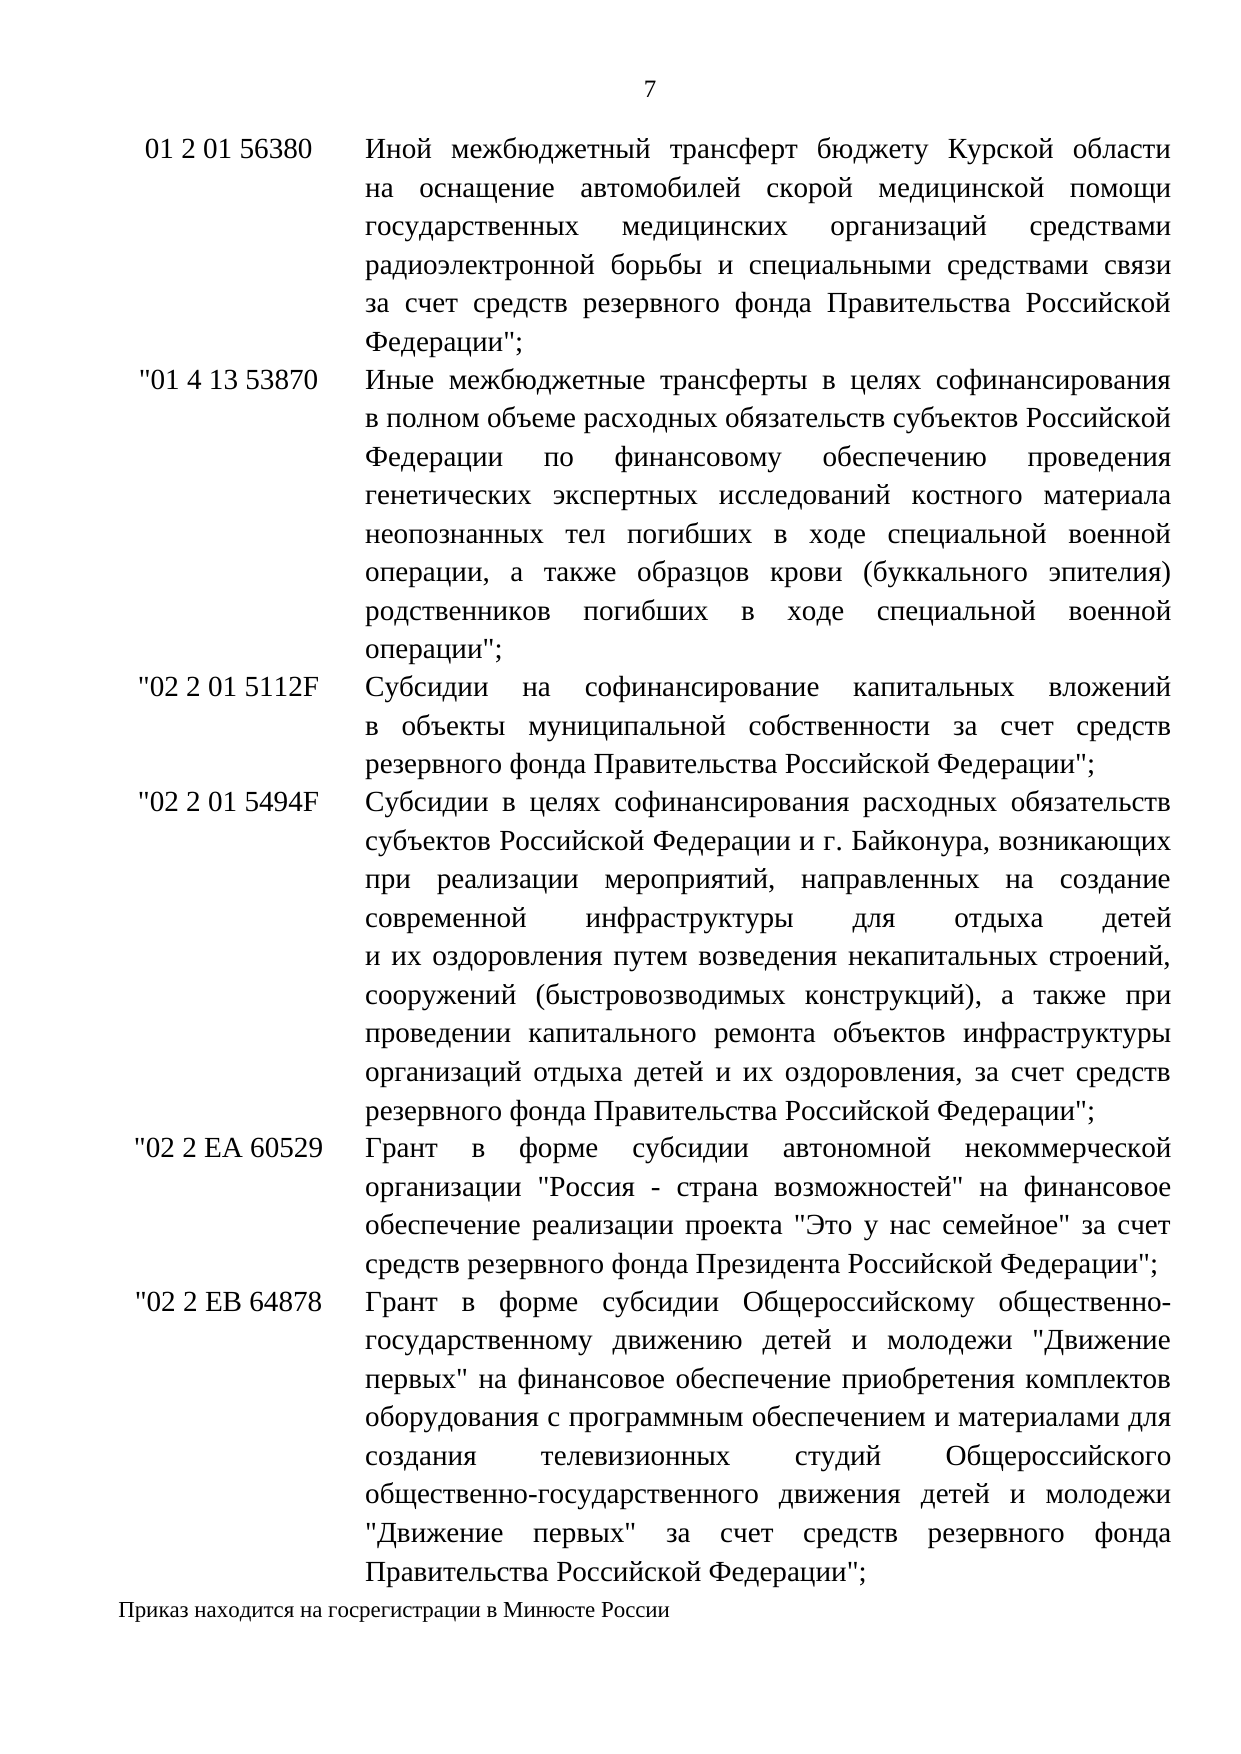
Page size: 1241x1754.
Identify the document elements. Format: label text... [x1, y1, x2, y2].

table_cell Иной межбюджетный трансферт бюджету Курской области на оснащение автомобилей скорой медицинской помощи государственных медицинских организаций средствами радиоэлектронной борьбы и специальными средствами связи за счет средств резервного фонда Правительства Российской Федерации"; [354, 131, 1183, 362]
table_cell Грант в форме субсидии автономной некоммерческой организации "Россия - страна возможностей" на финансовое обеспечение реализации проекта "Это у нас семейное" за счет средств резервного фонда Президента Российской Федерации"; [354, 1130, 1183, 1284]
table_cell 01 2 01 56380 [103, 131, 354, 362]
table_cell "01 4 13 53870 [103, 362, 354, 669]
table_cell "02 2 EВ 64878 [103, 1284, 354, 1591]
table_cell Иные межбюджетные трансферты в целях софинансирования в полном объеме расходных обязательств субъектов Российской Федерации по финансовому обеспечению проведения генетических экспертных исследований костного материала неопознанных тел погибших в ходе специальной военной операции, а также образцов крови (буккального эпителия) родственников погибших в ходе специальной военной операции"; [354, 362, 1183, 669]
table_cell Субсидии на софинансирование капитальных вложений в объекты муниципальной собственности за счет средств резервного фонда Правительства Российской Федерации"; [354, 669, 1183, 784]
table_cell "02 2 01 5494F [103, 784, 354, 1130]
table_cell "02 2 01 5112F [103, 669, 354, 784]
table_cell Грант в форме субсидии Общероссийскому общественно-государственному движению детей и молодежи "Движение первых" на финансовое обеспечение приобретения комплектов оборудования с программным обеспечением и материалами для создания телевизионных студий Общероссийского общественно-государственного движения детей и молодежи "Движение первых" за счет средств резервного фонда Правительства Российской Федерации"; [354, 1284, 1183, 1591]
table_cell Субсидии в целях софинансирования расходных обязательств субъектов Российской Федерации и г. Байконура, возникающих при реализации мероприятий, направленных на создание современной инфраструктуры для отдыха детей и их оздоровления путем возведения некапитальных строений, сооружений (быстровозводимых конструкций), а также при проведении капитального ремонта объектов инфраструктуры организаций отдыха детей и их оздоровления, за счет средств резервного фонда Правительства Российской Федерации"; [354, 784, 1183, 1130]
table_cell "02 2 EА 60529 [103, 1130, 354, 1284]
